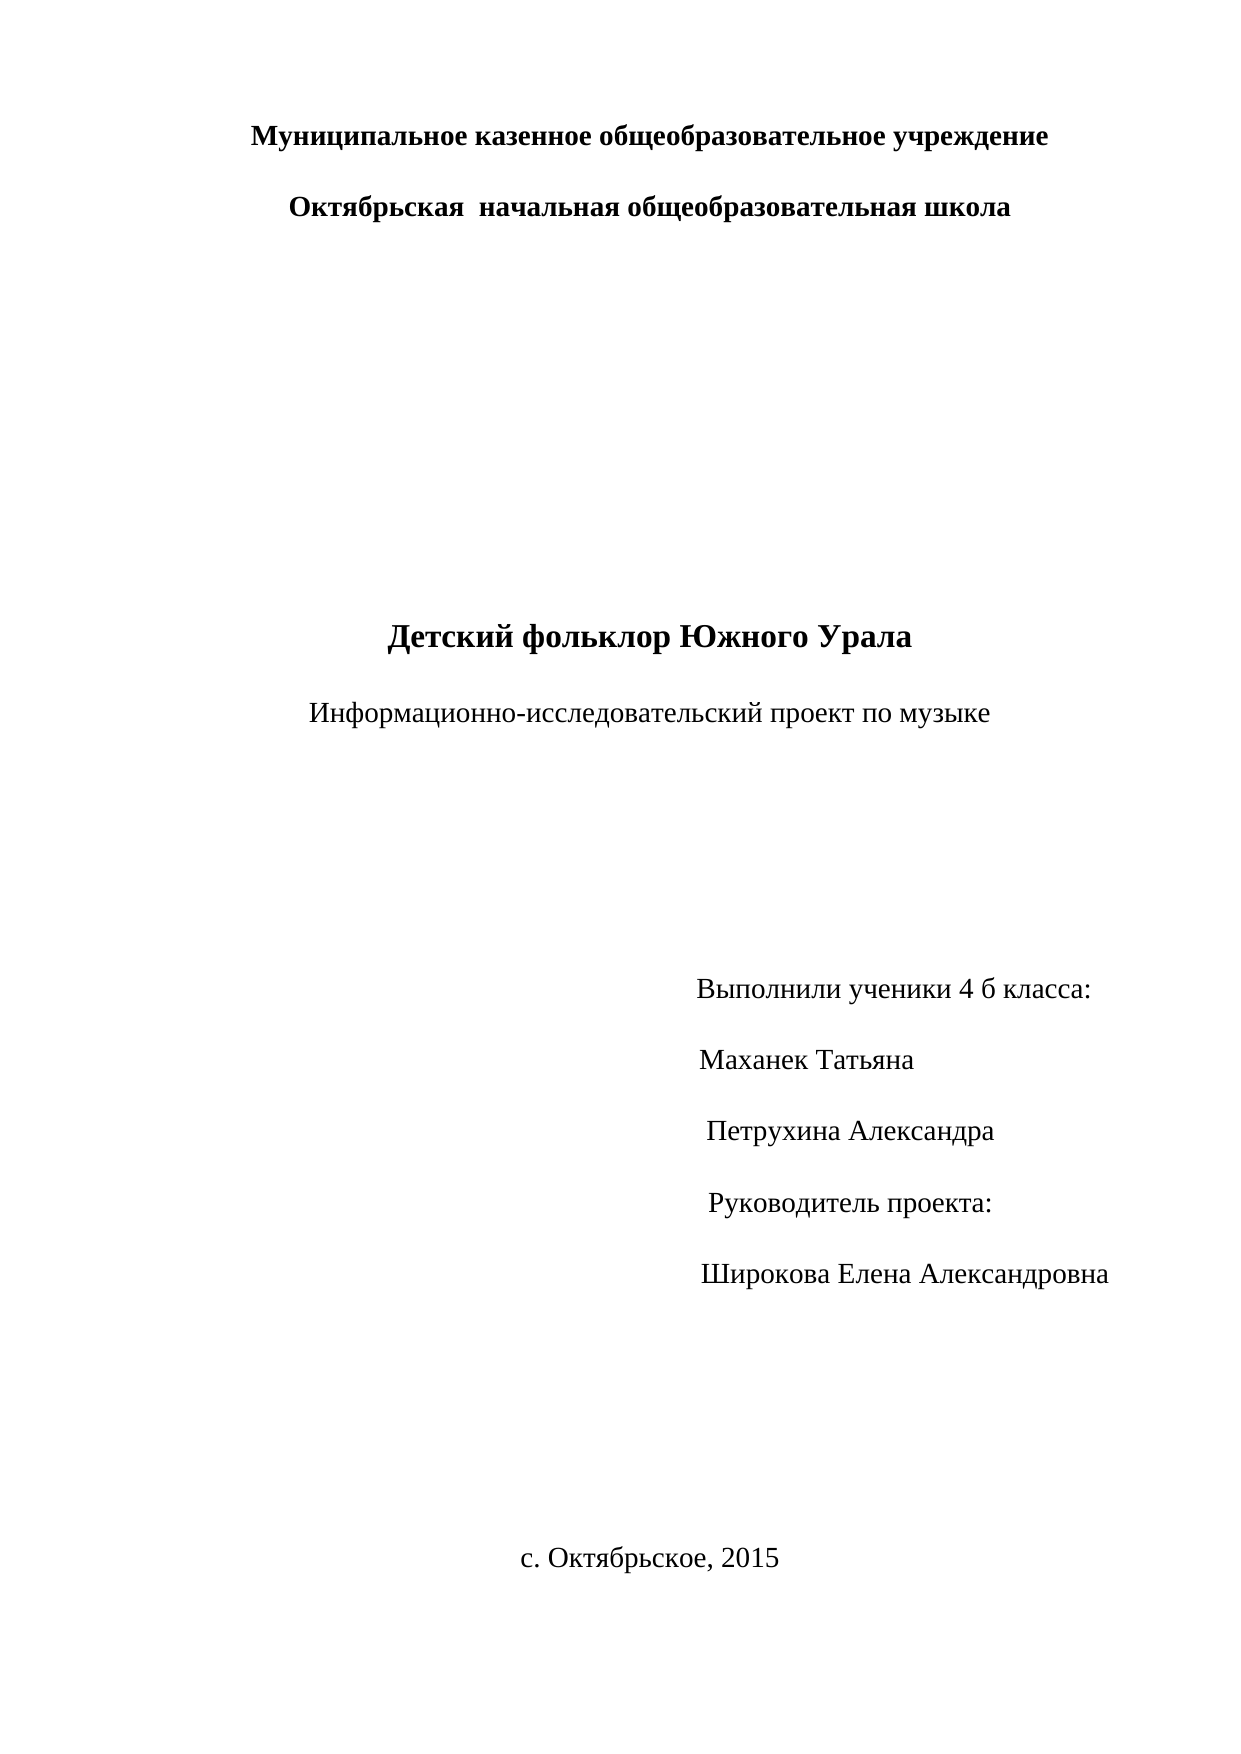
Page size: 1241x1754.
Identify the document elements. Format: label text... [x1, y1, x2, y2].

text Октябрьская начальная общеобразовательная школа [148, 189, 1152, 223]
text Маханек Татьяна [148, 1042, 1152, 1076]
text Муниципальное казенное общеобразовательное учреждение [148, 118, 1152, 152]
text с. Октябрьское, 2015 [148, 1540, 1152, 1574]
text Детский фольклор Южного Урала [148, 617, 1152, 655]
text Выполнили ученики 4 б класса: [148, 971, 1152, 1005]
text Руководитель проекта: [148, 1185, 1152, 1218]
text Петрухина Александра [148, 1113, 1152, 1147]
text Информационно-исследовательский проект по музыке [148, 695, 1152, 728]
text Широкова Елена Александровна [148, 1256, 1152, 1289]
